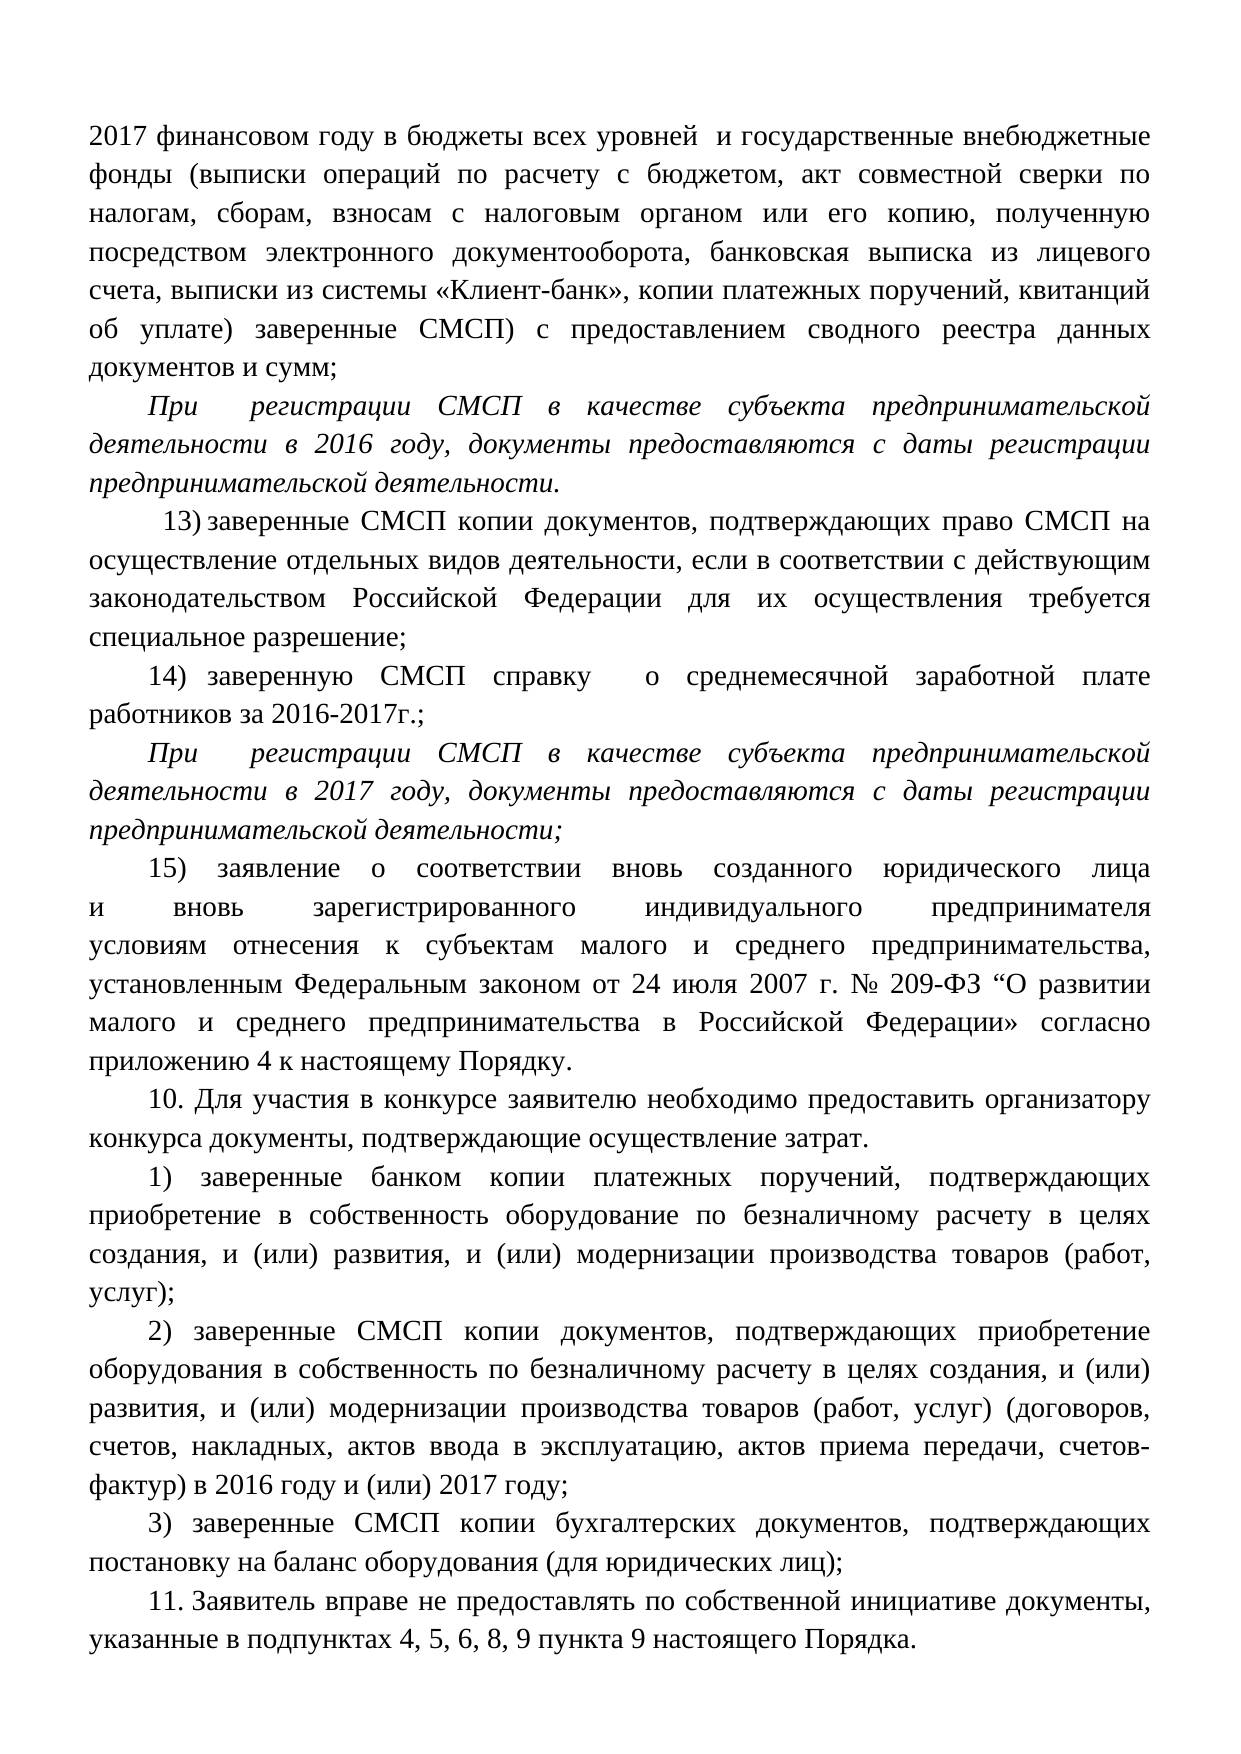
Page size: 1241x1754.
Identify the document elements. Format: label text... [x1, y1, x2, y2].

text 15) заявление о соответствии вновь созданного юридического лица и вновь зарегистрированного индивидуального предпринимателя условиям отнесения к субъектам малого и среднего предпринимательства, установленным Федеральным законом от 24 июля 2007 г. № 209-ФЗ “О развитии малого и среднего предпринимательства в Российской Федерации» согласно приложению 4 к настоящему Порядку. [89, 850, 1152, 1077]
text 2) заверенные СМСП копии документов, подтверждающих приобретение оборудования в собственность по безналичному расчету в целях создания, и (или) развития, и (или) модернизации производства товаров (работ, услуг) (договоров, счетов, накладных, актов ввода в эксплуатацию, актов приема передачи, счетов-фактур) в 2016 году и (или) 2017 году; [89, 1313, 1152, 1501]
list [89, 118, 1152, 383]
list заверенные СМСП копии документов, подтверждающих право СМСП на осуществление отдельных видов деятельности, если в соответствии с действующим законодательством Российской Федерации для их осуществления требуется специальное разрешение; [89, 503, 1152, 653]
text 1) заверенные банком копии платежных поручений, подтверждающих приобретение в собственность оборудование по безналичному расчету в целях создания, и (или) развития, и (или) модернизации производства товаров (работ, услуг); [89, 1159, 1152, 1308]
text 10. Для участия в конкурсе заявителю необходимо предоставить организатору конкурса документы, подтверждающие осуществление затрат. [89, 1082, 1152, 1154]
text При регистрации СМСП в качестве субъекта предпринимательской деятельности в 2017 году, документы предоставляются с даты регистрации предпринимательской деятельности; [89, 735, 1152, 845]
text 3) заверенные СМСП копии бухгалтерских документов, подтверждающих постановку на баланс оборудования (для юридических лиц); [89, 1506, 1152, 1578]
list заверенную СМСП справку о среднемесячной заработной плате работников за 2016-2017г.; [89, 658, 1152, 730]
text 11. Заявитель вправе не предоставлять по собственной инициативе документы, указанные в подпунктах 4, 5, 6, 8, 9 пункта 9 настоящего Порядка. [89, 1583, 1152, 1655]
text При регистрации СМСП в качестве субъекта предпринимательской деятельности в 2016 году, документы предоставляются с даты регистрации предпринимательской деятельности. [89, 388, 1152, 498]
